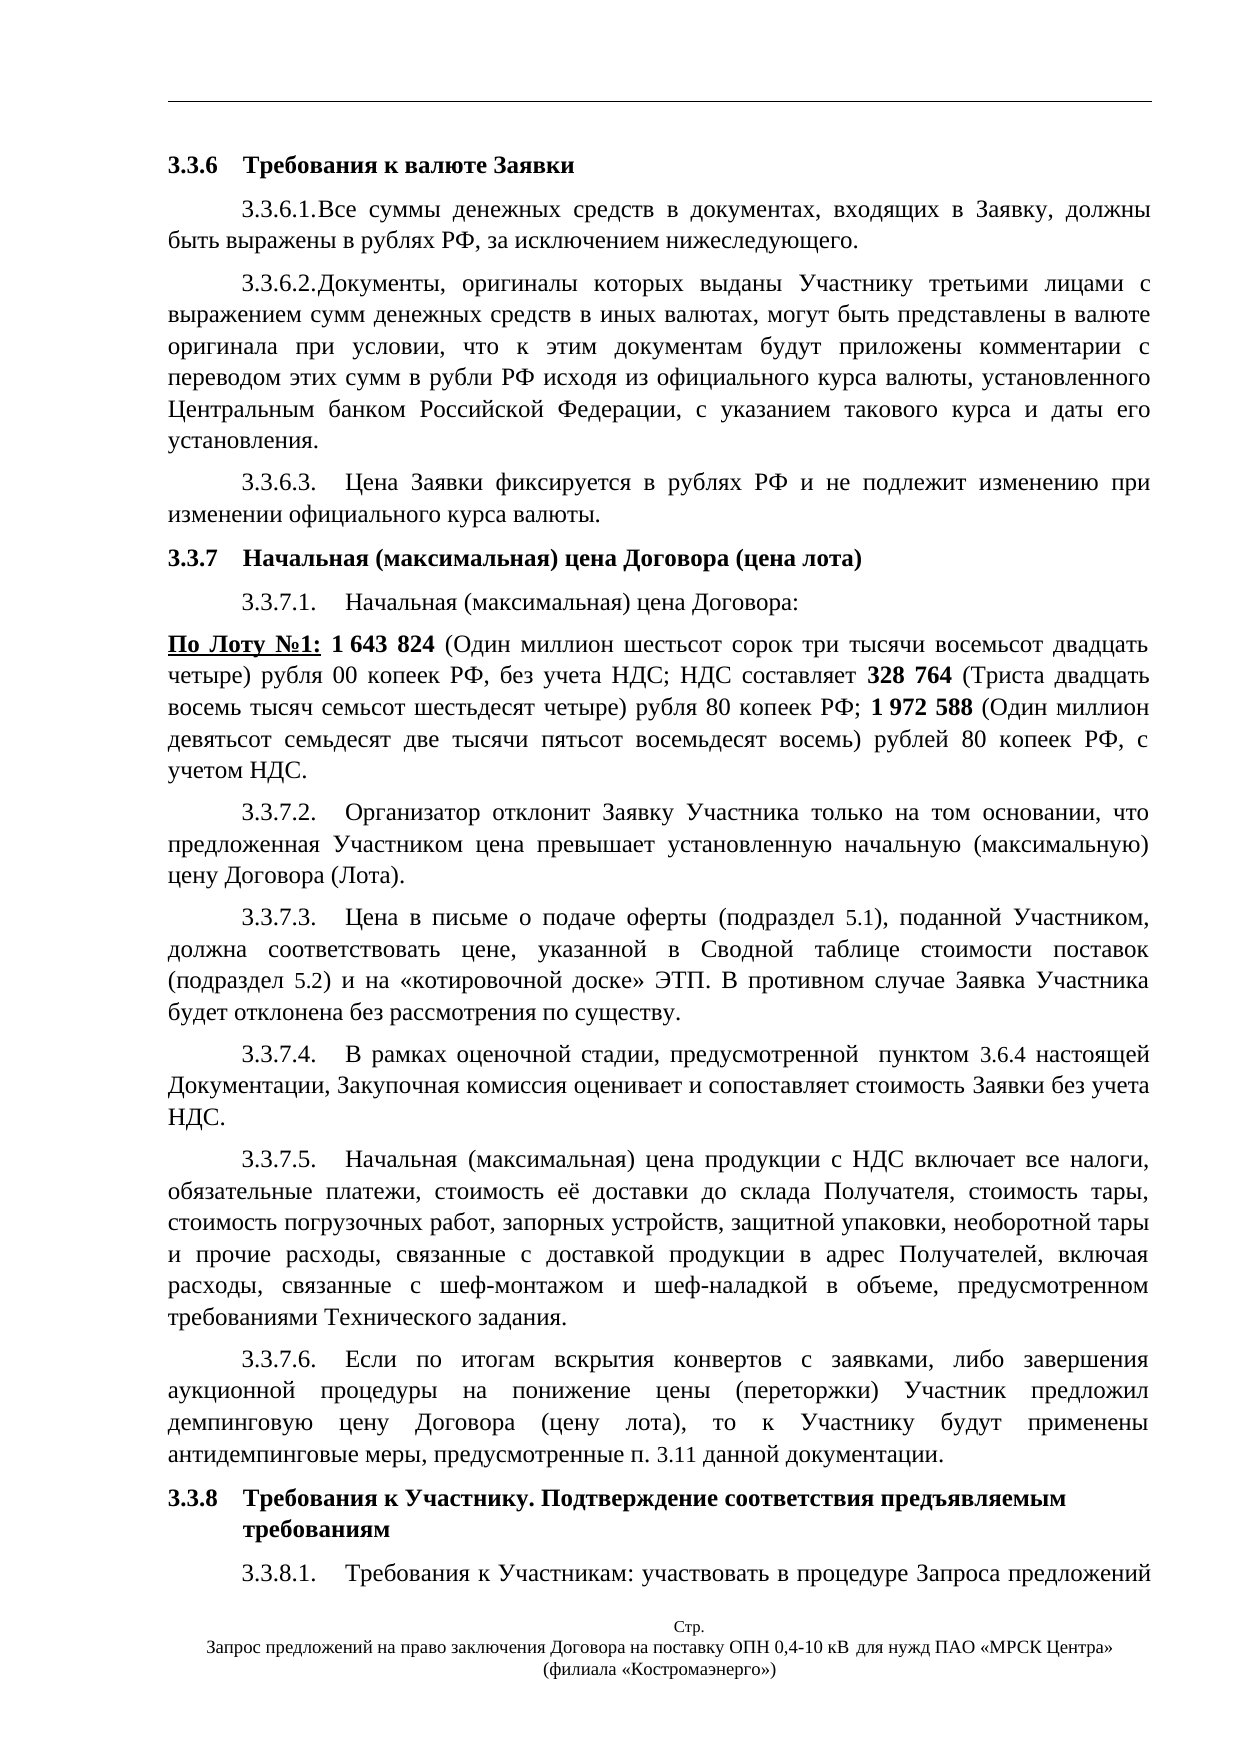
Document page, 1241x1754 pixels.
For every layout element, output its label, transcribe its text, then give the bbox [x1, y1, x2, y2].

list Цена Заявки фиксируется в рублях РФ и не подлежит изменению при изменении официального курса валюты. [168, 467, 1152, 528]
list Начальная (максимальная) цена Договора: [168, 587, 1150, 616]
list Цена в письме о подаче оферты (подраздел 5.1), поданной Участником, должна соответствовать цене, указанной в Сводной таблице стоимости поставок (подраздел 5.2) и на «котировочной доске» ЭТП. В противном случае Заявка Участника будет отклонена без рассмотрения по существу. [168, 902, 1150, 1026]
list Начальная (максимальная) цена продукции с НДС включает все налоги, обязательные платежи, стоимость её доставки до склада Получателя, стоимость тары, стоимость погрузочных работ, запорных устройств, защитной упаковки, необоротной тары и прочие расходы, связанные с доставкой продукции в адрес Получателей, включая расходы, связанные с шеф-монтажом и шеф-наладкой в объеме, предусмотренном требованиями Технического задания. [168, 1144, 1150, 1331]
subtitle Требования к Участнику. Подтверждение соответствия предъявляемым требованиям [168, 1483, 1152, 1543]
subtitle Начальная (максимальная) цена Договора (цена лота) [168, 543, 1152, 572]
subtitle Требования к валюте Заявки [168, 150, 1152, 179]
text По Лоту №1: 1 643 824 (Один миллион шестьсот сорок три тысячи восемьсот двадцать четыре) рубля 00 копеек РФ, без учета НДС; НДС составляет 328 764 (Триста двадцать восемь тысяч семьсот шестьдесят четыре) рубля 80 копеек РФ; 1 972 588 (Один миллион девятьсот семьдесят две тысячи пятьсот восемьдесят восемь) рублей 80 копеек РФ, с учетом НДС. [168, 629, 1150, 784]
list Если по итогам вскрытия конвертов с заявками, либо завершения аукционной процедуры на понижение цены (переторжки) Участник предложил демпинговую цену Договора (цену лота), то к Участнику будут применены антидемпинговые меры, предусмотренные п. 3.11 данной документации. [168, 1344, 1150, 1467]
list Документы, оригиналы которых выданы Участнику третьими лицами с выражением сумм денежных средств в иных валютах, могут быть представлены в валюте оригинала при условии, что к этим документам будут приложены комментарии с переводом этих сумм в рубли РФ исходя из официального курса валюты, установленного Центральным банком Российской Федерации, с указанием такового курса и даты его установления. [168, 268, 1152, 454]
list Организатор отклонит Заявку Участника только на том основании, что предложенная Участником цена превышает установленную начальную (максимальную) цену Договора (Лота). [168, 797, 1150, 889]
list Все суммы денежных средств в документах, входящих в Заявку, должны быть выражены в рублях РФ, за исключением нижеследующего. [168, 194, 1152, 254]
list В рамках оценочной стадии, предусмотренной пунктом 3.6.4 настоящей Документации, Закупочная комиссия оценивает и сопоставляет стоимость Заявки без учета НДС. [168, 1039, 1150, 1131]
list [168, 1558, 1152, 1587]
